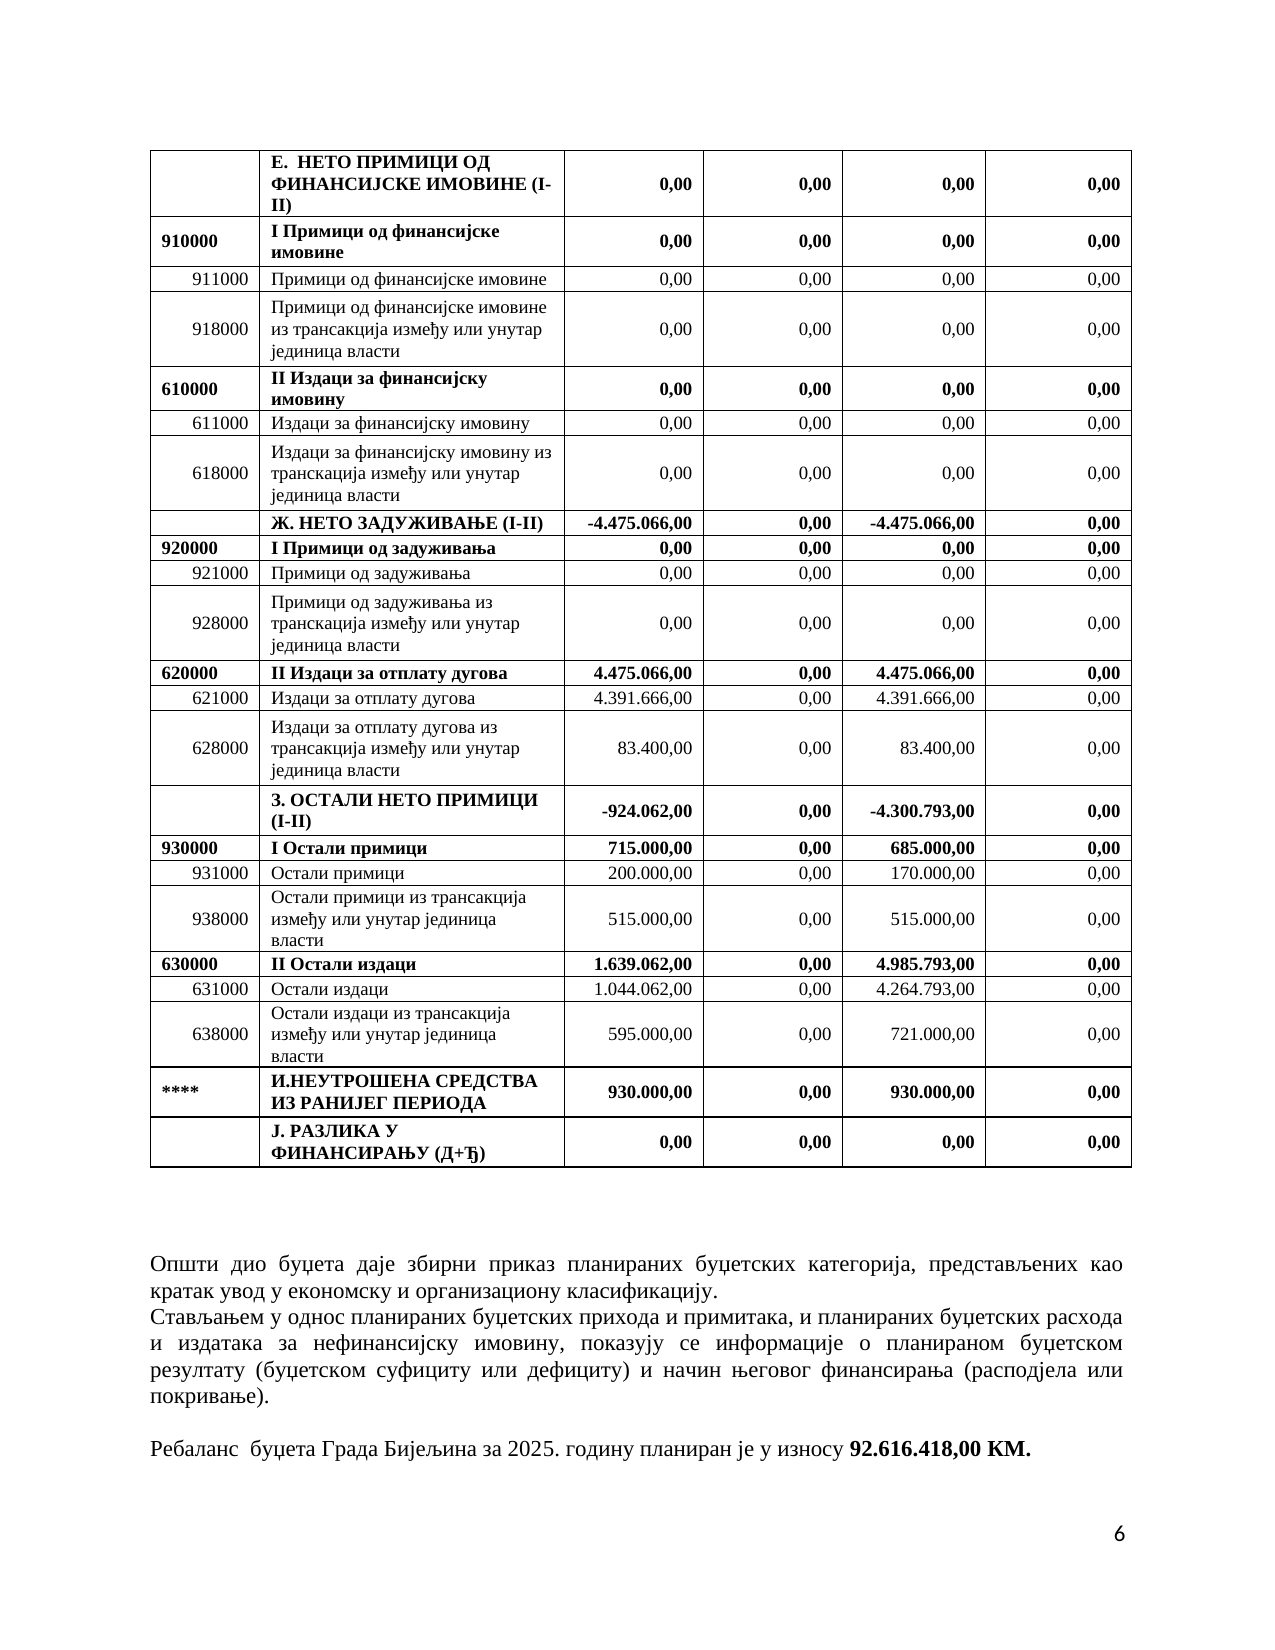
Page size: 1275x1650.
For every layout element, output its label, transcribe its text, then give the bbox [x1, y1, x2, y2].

table_cell Ј. РАЗЛИКА У ФИНАНСИРАЊУ (Д+Ђ) [260, 1118, 564, 1166]
table_cell 610000 [151, 367, 259, 410]
table_cell 0,00 [986, 367, 1131, 410]
table_cell 0,00 [986, 292, 1131, 366]
table_cell 0,00 [986, 1118, 1131, 1166]
table_cell 0,00 [704, 367, 842, 410]
table_cell 0,00 [704, 952, 842, 976]
table_cell [151, 786, 259, 835]
table_cell 928000 [151, 586, 259, 660]
table_cell 0,00 [704, 436, 842, 510]
table_cell -4.300.793,00 [843, 786, 985, 835]
table_cell 0,00 [704, 1068, 842, 1116]
table_cell 4.475.066,00 [843, 661, 985, 685]
table_cell 200.000,00 [565, 861, 703, 885]
table_cell 0,00 [986, 436, 1131, 510]
table_cell 83.400,00 [565, 711, 703, 785]
table_cell 0,00 [843, 151, 985, 216]
table_cell 631000 [151, 977, 259, 1001]
table_cell 715.000,00 [565, 836, 703, 860]
table_cell 0,00 [986, 586, 1131, 660]
table_cell 0,00 [565, 436, 703, 510]
table_cell 0,00 [986, 536, 1131, 560]
table_cell 0,00 [704, 977, 842, 1001]
table_cell 621000 [151, 686, 259, 710]
table_cell 0,00 [986, 861, 1131, 885]
table_cell 628000 [151, 711, 259, 785]
table_cell 0,00 [565, 292, 703, 366]
table_cell 0,00 [986, 561, 1131, 585]
table_cell 0,00 [986, 952, 1131, 976]
table_cell 0,00 [843, 267, 985, 291]
table_cell 0,00 [986, 267, 1131, 291]
table_cell 0,00 [843, 292, 985, 366]
table_cell 920000 [151, 536, 259, 560]
table_cell 515.000,00 [565, 886, 703, 951]
table_cell 0,00 [704, 1002, 842, 1066]
table_cell Примици од финансијске имовине [260, 267, 564, 291]
table_cell 0,00 [986, 511, 1131, 535]
table_cell 0,00 [704, 536, 842, 560]
table_cell 0,00 [565, 561, 703, 585]
table_cell 911000 [151, 267, 259, 291]
table_cell II Издаци за финансијску имовину [260, 367, 564, 410]
table_cell 0,00 [704, 586, 842, 660]
table_cell II Издаци за отплату дугова [260, 661, 564, 685]
table_cell 0,00 [565, 411, 703, 435]
table_cell -4.475.066,00 [565, 511, 703, 535]
table_cell I Примици од финансијске имовине [260, 217, 564, 266]
table_cell 0,00 [986, 661, 1131, 685]
table_cell 0,00 [843, 561, 985, 585]
table_cell 515.000,00 [843, 886, 985, 951]
table_cell Остали издаци [260, 977, 564, 1001]
table_cell З. ОСТАЛИ НЕТО ПРИМИЦИ (I-II) [260, 786, 564, 835]
table_cell 0,00 [704, 267, 842, 291]
table_cell 0,00 [986, 151, 1131, 216]
table_cell 0,00 [843, 411, 985, 435]
table_cell 0,00 [986, 836, 1131, 860]
table_cell I Примици од задуживања [260, 536, 564, 560]
table_cell Издаци за отплату дугова [260, 686, 564, 710]
table_cell 930.000,00 [843, 1068, 985, 1116]
table_cell 618000 [151, 436, 259, 510]
table_cell 0,00 [704, 411, 842, 435]
text Општи дио буџета даје збирни приказ планираних буџетских категорија, представљених као кратак увод у економску и организациону класификацију. [150, 1250, 1125, 1303]
table_cell 0,00 [843, 1118, 985, 1166]
table_cell 0,00 [843, 217, 985, 266]
table_cell 0,00 [704, 861, 842, 885]
table_cell И.НЕУТРОШЕНА СРЕДСТВА ИЗ РАНИЈЕГ ПЕРИОДА [260, 1068, 564, 1116]
table_cell 4.391.666,00 [843, 686, 985, 710]
table_cell Примици од финансијске имовине из трансакција између или унутар јединица власти [260, 292, 564, 366]
table_cell Остали примици [260, 861, 564, 885]
table_cell 611000 [151, 411, 259, 435]
table_cell 4.264.793,00 [843, 977, 985, 1001]
table_cell 4.985.793,00 [843, 952, 985, 976]
table_cell Примици од задуживања из транскација између или унутар јединица власти [260, 586, 564, 660]
table_cell 0,00 [704, 886, 842, 951]
table_cell 0,00 [843, 367, 985, 410]
table_cell [151, 151, 259, 216]
table_cell 0,00 [986, 786, 1131, 835]
table_cell 595.000,00 [565, 1002, 703, 1066]
table_cell 0,00 [704, 511, 842, 535]
table_cell 0,00 [704, 836, 842, 860]
table_cell 0,00 [986, 1068, 1131, 1116]
table_cell Издаци за финансијску имовину [260, 411, 564, 435]
table_cell 0,00 [986, 886, 1131, 951]
table_cell 0,00 [843, 436, 985, 510]
table_cell 930.000,00 [565, 1068, 703, 1116]
table_cell 0,00 [986, 411, 1131, 435]
table_cell Примици од задуживања [260, 561, 564, 585]
table_cell 0,00 [704, 686, 842, 710]
table_cell 0,00 [565, 267, 703, 291]
table_cell 638000 [151, 1002, 259, 1066]
table_cell 0,00 [843, 536, 985, 560]
table_cell 0,00 [565, 151, 703, 216]
table_cell 620000 [151, 661, 259, 685]
text Ребаланс буџета Града Бијељина за 2025. годину планиран је у износу 92.616.418,00 КМ. [150, 1435, 1125, 1461]
table_cell 0,00 [704, 151, 842, 216]
table_cell Издаци за финансијску имовину из транскација између или унутар јединица власти [260, 436, 564, 510]
table_cell 930000 [151, 836, 259, 860]
table_cell 0,00 [986, 217, 1131, 266]
table_cell 0,00 [704, 1118, 842, 1166]
table_cell 0,00 [565, 1118, 703, 1166]
text Стављањем у однос планираних буџетских прихода и примитака, и планираних буџетских расхода и издатака за нефинансијску имовину, показују се информације о планираном буџетском резултату (буџетском суфициту или дефициту) и начин његовог финансирања (расподјела или покривање). [150, 1303, 1125, 1408]
table_cell 921000 [151, 561, 259, 585]
table_cell 0,00 [565, 367, 703, 410]
table_cell 0,00 [565, 217, 703, 266]
table_cell 0,00 [843, 586, 985, 660]
table_cell 0,00 [986, 1002, 1131, 1066]
table_cell -4.475.066,00 [843, 511, 985, 535]
table_cell Остали издаци из трансакција између или унутар јединица власти [260, 1002, 564, 1066]
table_cell 0,00 [704, 661, 842, 685]
table_cell 0,00 [704, 711, 842, 785]
table_cell Остали примици из трансакција између или унутар јединица власти [260, 886, 564, 951]
table_cell **** [151, 1068, 259, 1116]
table_cell 0,00 [986, 977, 1131, 1001]
table_cell 685.000,00 [843, 836, 985, 860]
table_cell 0,00 [986, 686, 1131, 710]
table_cell 83.400,00 [843, 711, 985, 785]
table_cell 4.475.066,00 [565, 661, 703, 685]
table_cell 1.044.062,00 [565, 977, 703, 1001]
table_cell [151, 511, 259, 535]
table_cell 1.639.062,00 [565, 952, 703, 976]
table_cell 910000 [151, 217, 259, 266]
table_cell Издаци за отплату дугова из трансакција између или унутар јединица власти [260, 711, 564, 785]
table_cell 721.000,00 [843, 1002, 985, 1066]
table_cell Е. НЕТО ПРИМИЦИ ОД ФИНАНСИЈСКЕ ИМОВИНЕ (I-II) [260, 151, 564, 216]
table_cell 938000 [151, 886, 259, 951]
table_cell 4.391.666,00 [565, 686, 703, 710]
table_cell 630000 [151, 952, 259, 976]
table_cell -924.062,00 [565, 786, 703, 835]
table_cell 0,00 [704, 217, 842, 266]
table_cell Ж. НЕТО ЗАДУЖИВАЊЕ (I-II) [260, 511, 564, 535]
table_cell 0,00 [565, 536, 703, 560]
table_cell II Остали издаци [260, 952, 564, 976]
table_cell 0,00 [986, 711, 1131, 785]
table_cell 0,00 [704, 561, 842, 585]
table_cell 0,00 [704, 292, 842, 366]
table_cell 918000 [151, 292, 259, 366]
table_cell 0,00 [704, 786, 842, 835]
table_cell I Остали примици [260, 836, 564, 860]
table_cell [151, 1118, 259, 1166]
table_cell 0,00 [565, 586, 703, 660]
table_cell 170.000,00 [843, 861, 985, 885]
table_cell 931000 [151, 861, 259, 885]
